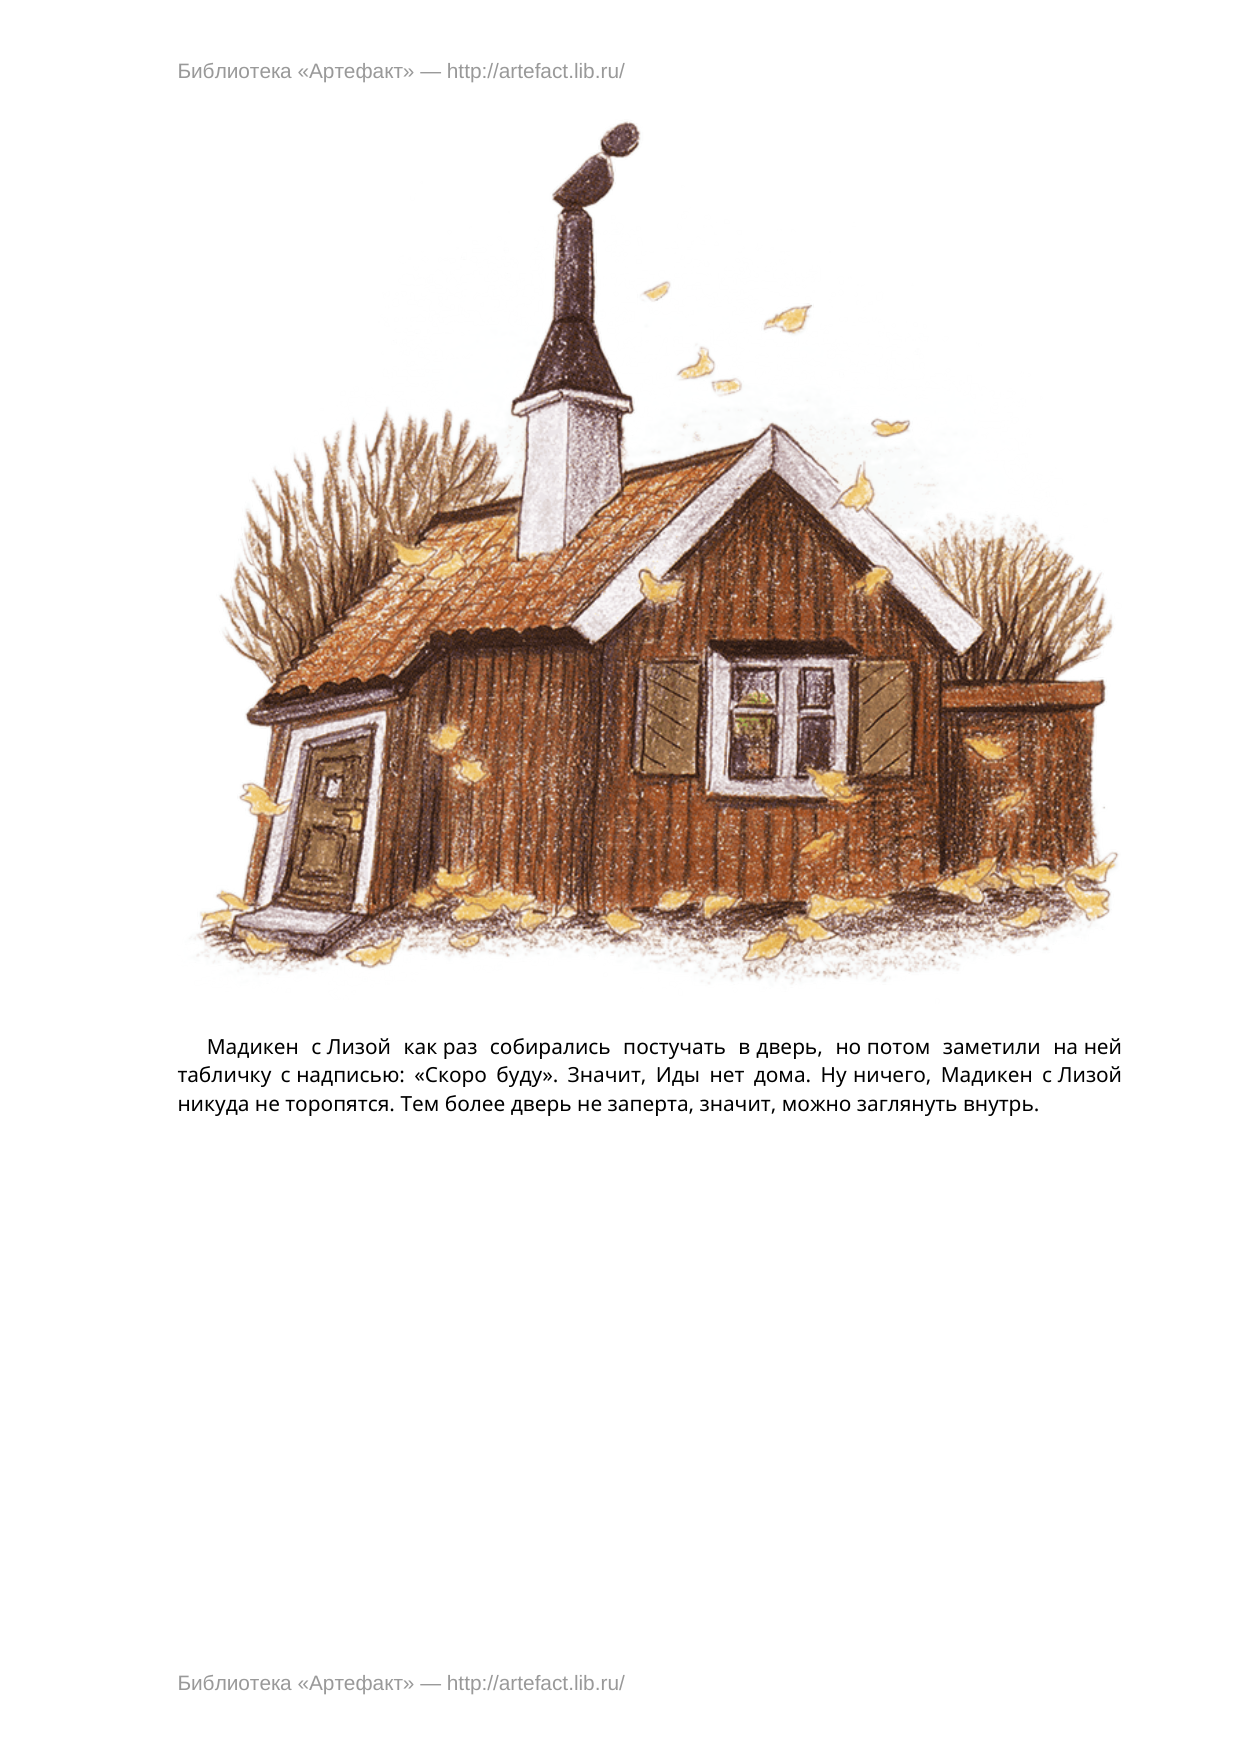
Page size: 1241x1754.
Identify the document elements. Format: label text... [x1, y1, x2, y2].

picture [177, 118, 1123, 1004]
text Мадикен с Лизой как раз собирались постучать в дверь, но потом заметили на ней табличку с надписью: «Скоро буду». Значит, Иды нет дома. Ну ничего, Мадикен с Лизой никуда не торопятся. Тем более дверь не заперта, значит, можно заглянуть внутрь. [177, 1032, 1122, 1117]
